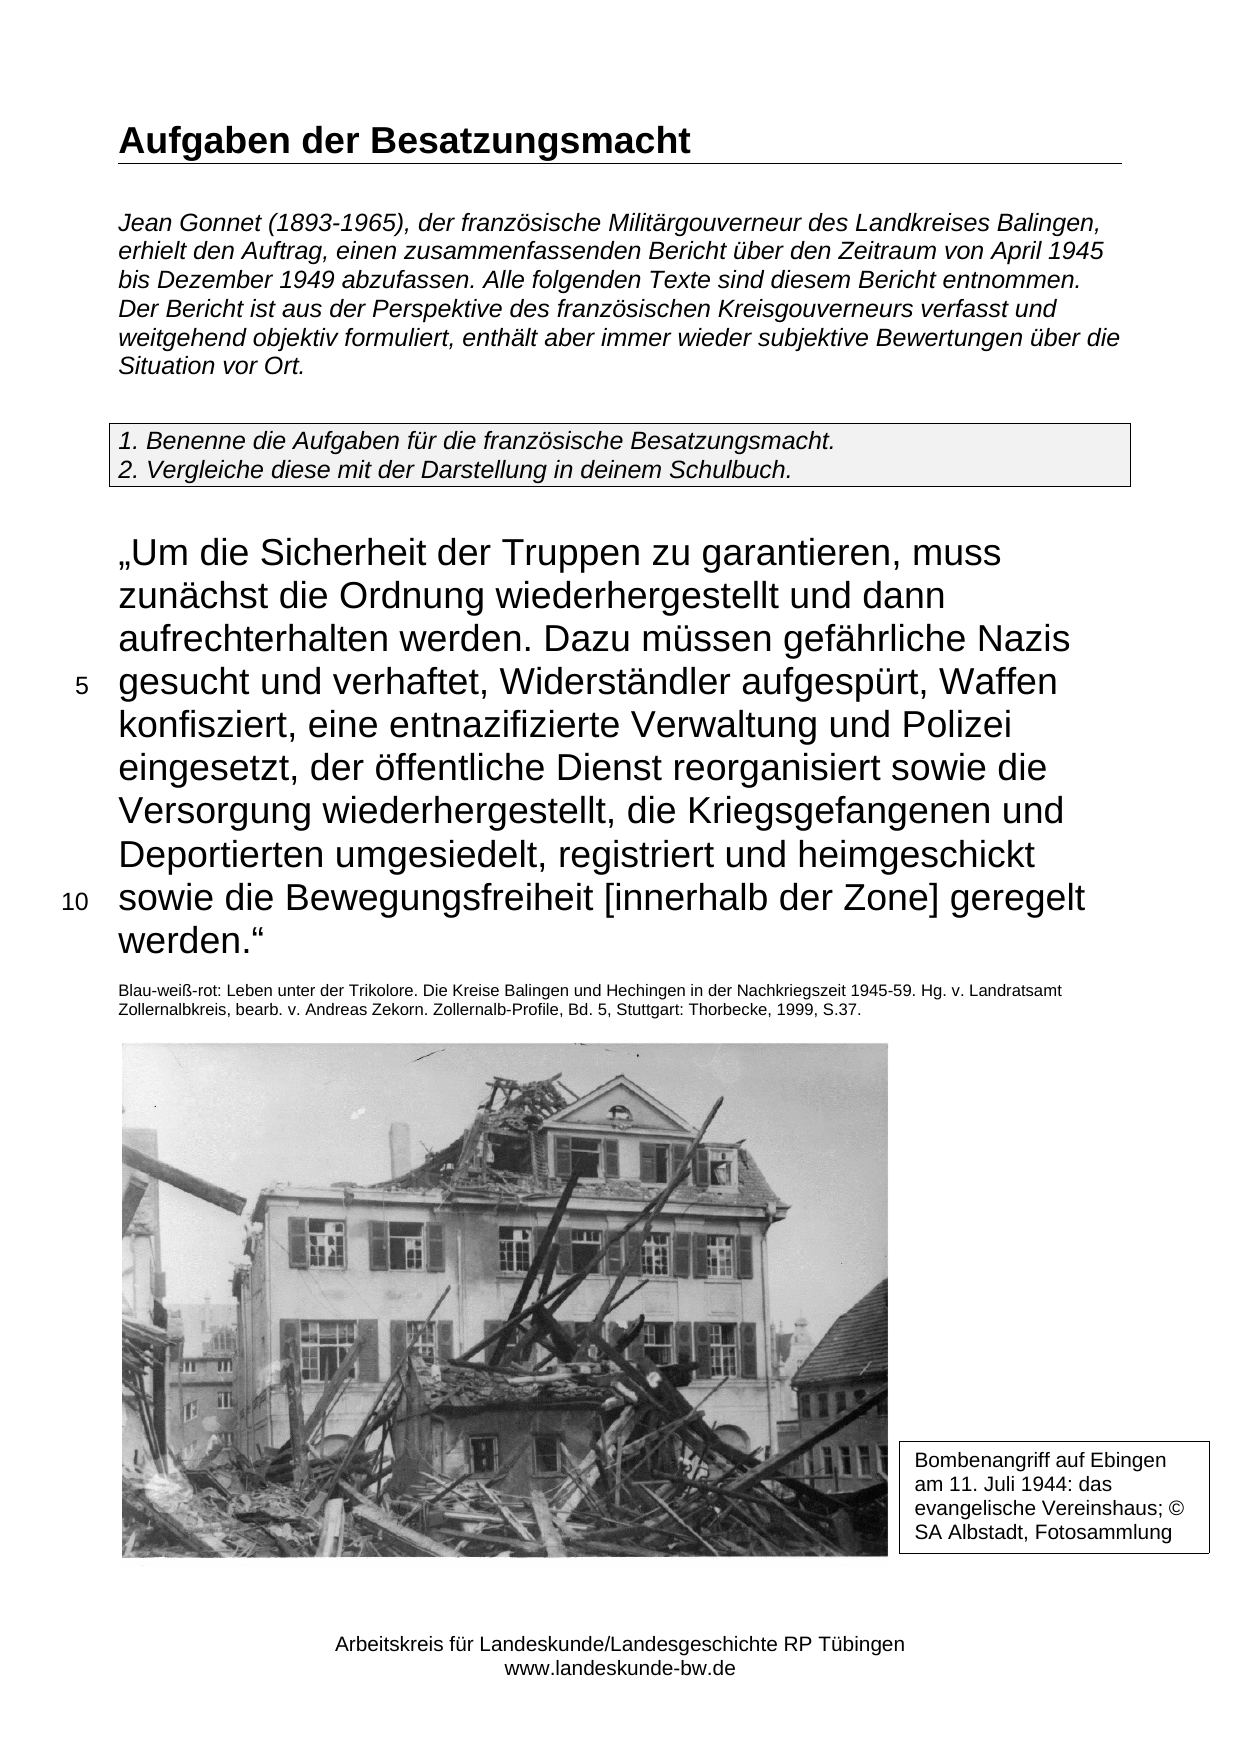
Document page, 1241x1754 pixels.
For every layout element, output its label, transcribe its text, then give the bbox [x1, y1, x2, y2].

picture [120, 1042, 889, 1564]
text 1. Benenne die Aufgaben für die französische Besatzungsmacht. [110, 424, 1130, 452]
text 2. Vergleiche diese mit der Darstellung in deinem Schulbuch. [110, 452, 1130, 486]
text Blau-weiß-rot: Leben unter der Trikolore. Die Kreise Balingen und Hechingen in der Nachkriegszeit 1945-59. Hg. v. Landratsamt Zollernalbkreis, bearb. v. Andreas Zekorn. Zollernalb-Profile, Bd. 5, Stuttgart: Thorbecke, 1999, S.37. [118, 980, 1122, 1019]
text Aufgaben der Besatzungsmacht [118, 118, 1122, 163]
text „Um die Sicherheit der Truppen zu garantieren, muss zunächst die Ordnung wiederhergestellt und dann aufrechterhalten werden. Dazu müssen gefährliche Nazis gesucht und verhaftet, Widerständler aufgespürt, Waffen konfisziert, eine entnazifizierte Verwaltung und Polizei eingesetzt, der öffentliche Dienst reorganisiert sowie die Versorgung wiederhergestellt, die Kriegsgefangenen und Deportierten umgesiedelt, registriert und heimgeschickt sowie die Bewegungsfreiheit [innerhalb der Zone] geregelt werden.“ [118, 530, 1122, 961]
text Jean Gonnet (1893-1965), der französische Militärgouverneur des Landkreises Balingen, erhielt den Auftrag, einen zusammenfassenden Bericht über den Zeitraum von April 1945 bis Dezember 1949 abzufassen. Alle folgenden Texte sind diesem Bericht entnommen. Der Bericht ist aus der Perspektive des französischen Kreisgouverneurs verfasst und weitgehend objektiv formuliert, enthält aber immer wieder subjektive Bewertungen über die Situation vor Ort. [118, 207, 1122, 380]
